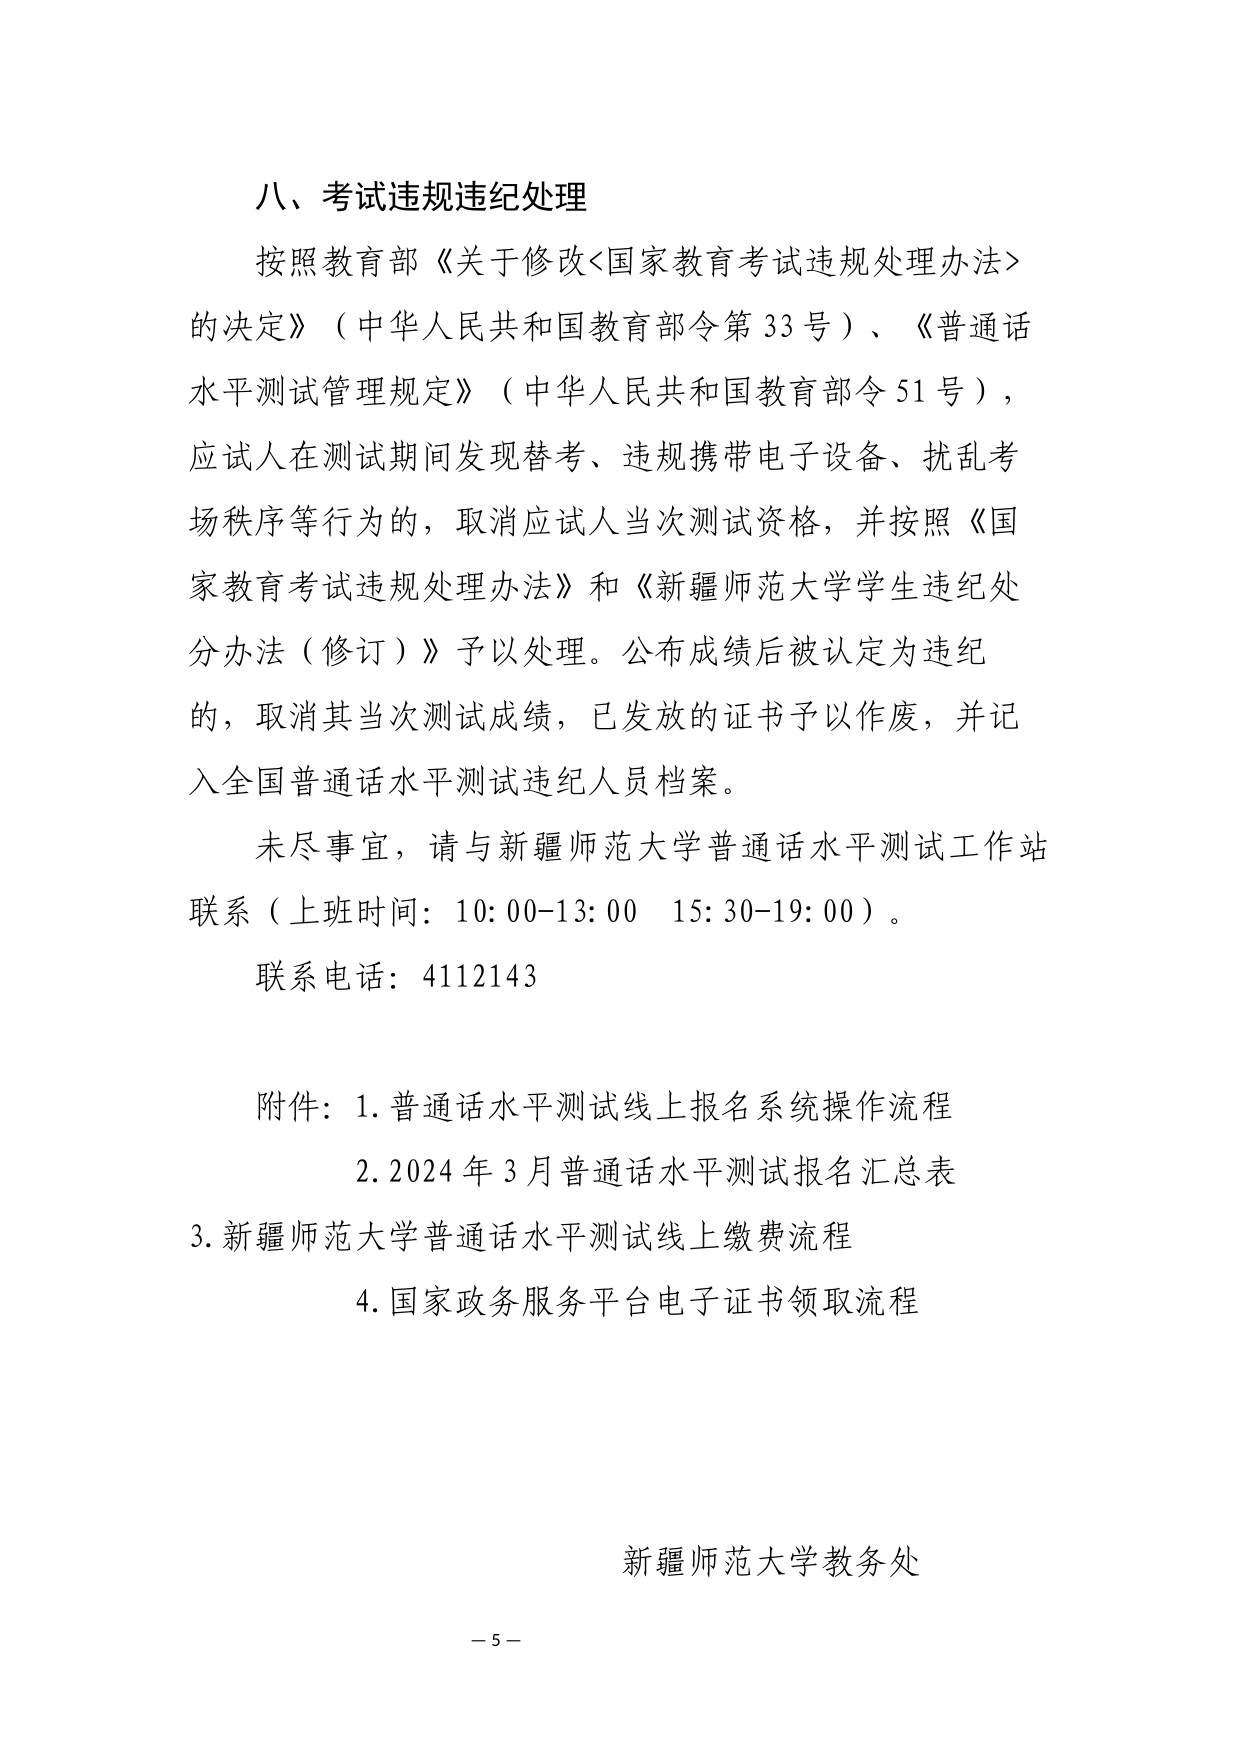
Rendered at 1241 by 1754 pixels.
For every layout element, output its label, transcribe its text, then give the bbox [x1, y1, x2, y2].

list 4.国家政务服务平台电子证书领取流程 [187, 1267, 1053, 1332]
list 联系电话：4112143 [187, 942, 1053, 1007]
text 八、考试违规违纪处理 [187, 162, 1053, 227]
list 附件：1.普通话水平测试线上报名系统操作流程 [187, 1072, 1053, 1137]
list 2.2024年3月普通话水平测试报名汇总表 [187, 1137, 1053, 1202]
list 新疆师范大学教务处 [187, 1527, 1053, 1592]
list 未尽事宜，请与新疆师范大学普通话水平测试工作站联系（上班时间：10:00-13:00 15:30-19:00）。 [187, 812, 1053, 942]
list 按照教育部《关于修改<国家教育考试违规处理办法>的决定》（中华人民共和国教育部令第33号）、《普通话水平测试管理规定》（中华人民共和国教育部令51号），应试人在测试期间发现替考、违规携带电子设备、扰乱考场秩序等行为的，取消应试人当次测试资格，并按照《国家教育考试违规处理办法》和《新疆师范大学学生违纪处分办法（修订）》予以处理。公布成绩后被认定为违纪的，取消其当次测试成绩，已发放的证书予以作废，并记入全国普通话水平测试违纪人员档案。 [187, 227, 1053, 812]
list 3.新疆师范大学普通话水平测试线上缴费流程 [187, 1202, 1053, 1267]
